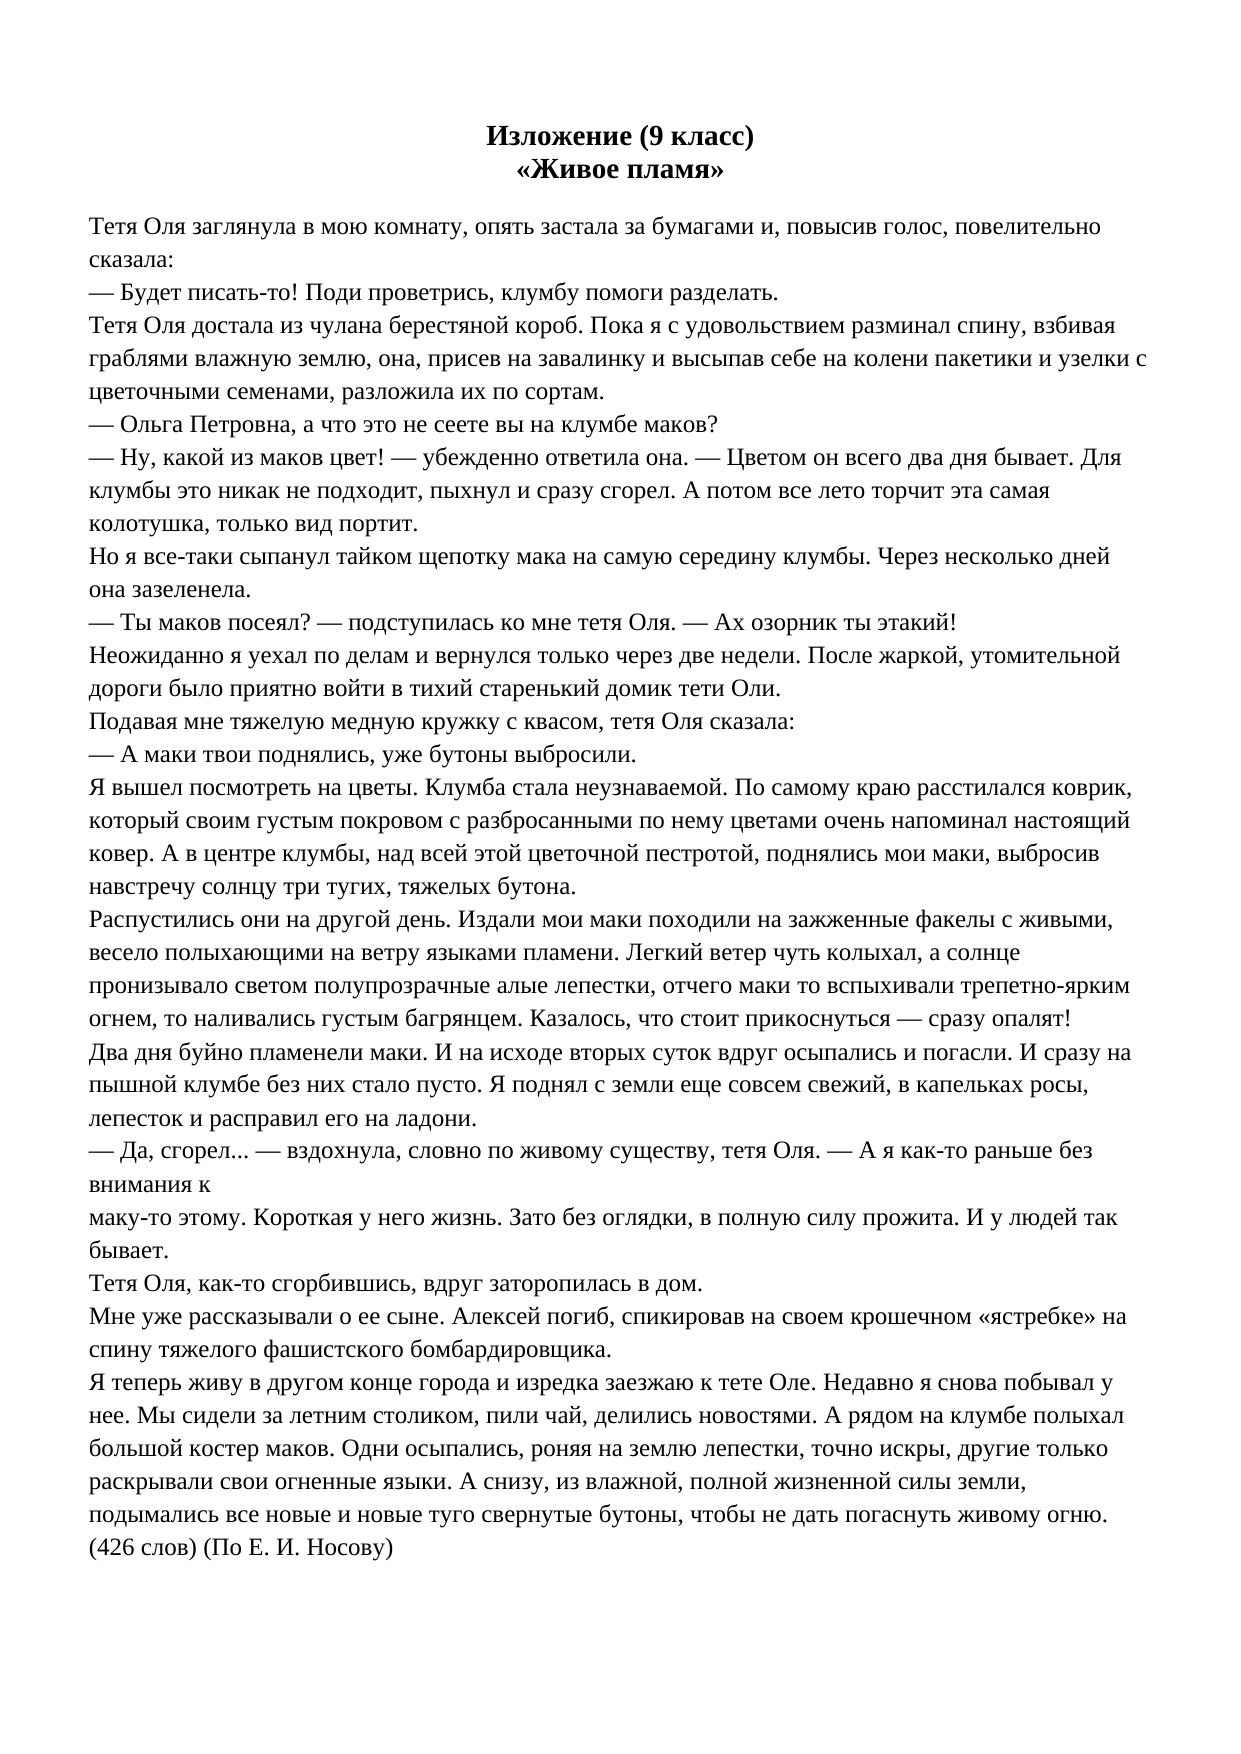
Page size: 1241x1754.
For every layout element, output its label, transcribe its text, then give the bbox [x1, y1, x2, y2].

text «Живое пламя» [88, 152, 1152, 185]
text Изложение (9 класс) [88, 118, 1152, 152]
text Тетя Оля заглянула в мою комнату, опять застала за бумагами и, повысив голос, повелительно сказала: — Будет писать-то! Поди проветрись, клумбу помоги разделать. Тетя Оля достала из чулана берестяной короб. Пока я с удовольствием разминал спину, взбивая граблями влажную землю, она, присев на завалинку и высыпав себе на колени пакетики и узелки с цветочными семенами, разложила их по сортам. — Ольга Петровна, а что это не сеете вы на клумбе маков? — Ну, какой из маков цвет! — убежденно ответила она. — Цветом он всего два дня бывает. Для клумбы это никак не подходит, пыхнул и сразу сгорел. А потом все лето торчит эта самая колотушка, только вид портит. Но я все-таки сыпанул тайком щепотку мака на самую середину клумбы. Через несколько дней она зазеленела. — Ты маков посеял? — подступилась ко мне тетя Оля. — Ах озорник ты этакий! Неожиданно я уехал по делам и вернулся только через две недели. После жаркой, утомительной дороги было приятно войти в тихий старенький домик тети Оли. Подавая мне тяжелую медную кружку с квасом, тетя Оля сказала: — А маки твои поднялись, уже бутоны выбросили. Я вышел посмотреть на цветы. Клумба стала неузнаваемой. По самому краю расстилался коврик, который своим густым покровом с разбросанными по нему цветами очень напоминал настоящий ковер. А в центре клумбы, над всей этой цветочной пестротой, поднялись мои маки, выбросив навстречу солнцу три тугих, тяжелых бутона. Распустились они на другой день. Издали мои маки походили на зажженные факелы с живыми, весело полыхающими на ветру языками пламени. Легкий ветер чуть колыхал, а солнце пронизывало светом полупрозрачные алые лепестки, отчего маки то вспыхивали трепетно-ярким огнем, то наливались густым багрянцем. Казалось, что стоит прикоснуться — сразу опалят! Два дня буйно пламенели маки. И на исходе вторых суток вдруг осыпались и погасли. И сразу на пышной клумбе без них стало пусто. Я поднял с земли еще совсем свежий, в капельках росы, лепесток и расправил его на ладони. — Да, сгорел... — вздохнула, словно по живому существу, тетя Оля. — А я как-то раньше без внимания к маку-то этому. Короткая у него жизнь. Зато без оглядки, в полную силу прожита. И у людей так бывает. Тетя Оля, как-то сгорбившись, вдруг заторопилась в дом. Мне уже рассказывали о ее сыне. Алексей погиб, спикировав на своем крошечном «ястребке» на спину тяжелого фашистского бомбардировщика. Я теперь живу в другом конце города и изредка заезжаю к тете Оле. Недавно я снова побывал у нее. Мы сидели за летним столиком, пили чай, делились новостями. А рядом на клумбе полыхал большой костер маков. Одни осыпались, роняя на землю лепестки, точно искры, другие только раскрывали свои огненные языки. А снизу, из влажной, полной жизненной силы земли, подымались все новые и новые туго свернутые бутоны, чтобы не дать погаснуть живому огню. (426 слов) (По Е. И. Носову) [88, 185, 1152, 1561]
